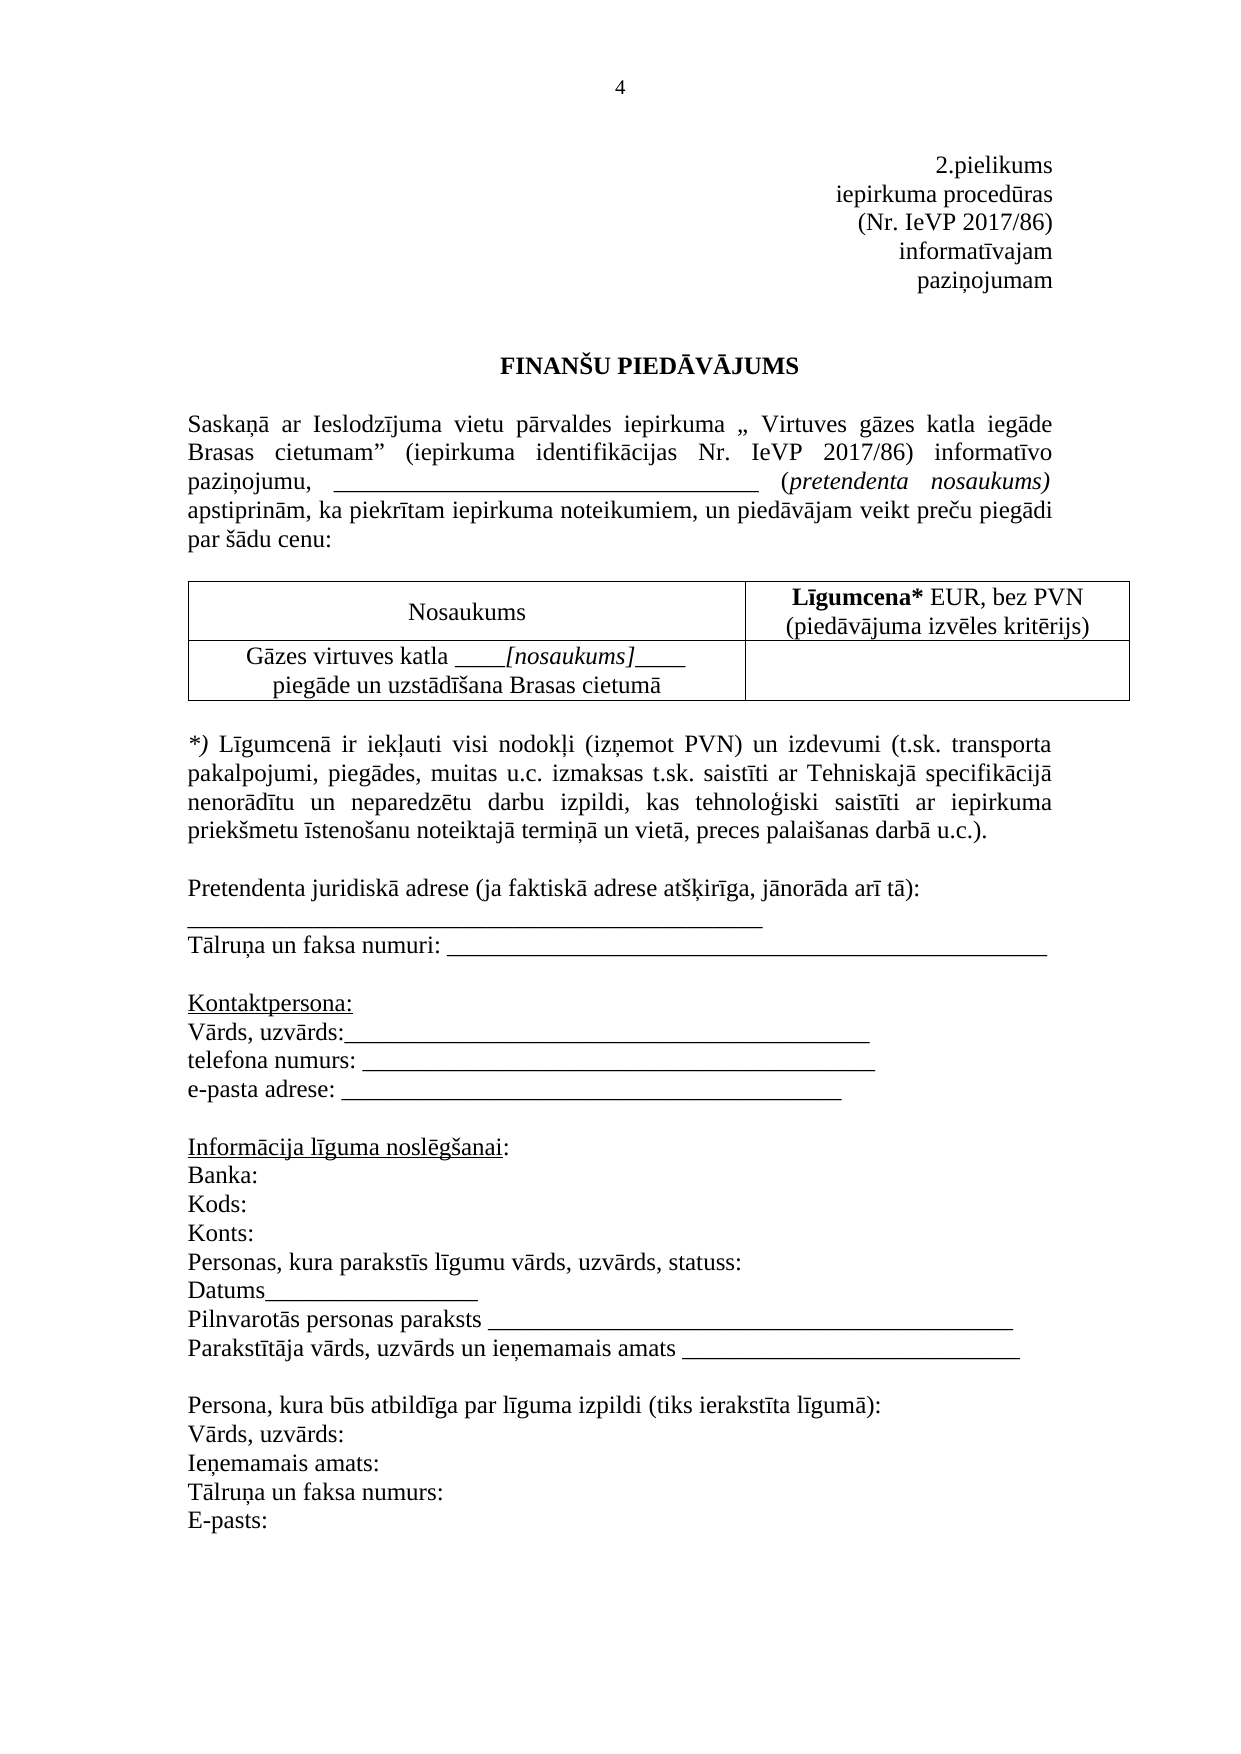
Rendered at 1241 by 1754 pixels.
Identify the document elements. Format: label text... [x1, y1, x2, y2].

text *) Līgumcenā ir iekļauti visi nodokļi (izņemot PVN) un izdevumi (t.sk. transporta pakalpojumi, piegādes, muitas u.c. izmaksas t.sk. saistīti ar Tehniskajā specifikācijā nenorādītu un neparedzētu darbu izpildi, kas tehnoloģiski saistīti ar iepirkuma priekšmetu īstenošanu noteiktajā termiņā un vietā, preces palaišanas darbā u.c.). [187, 729, 1053, 844]
text Persona, kura būs atbildīga par līguma izpildi (tiks ierakstīta līgumā): [187, 1391, 1023, 1419]
text Vārds, uzvārds:__________________________________________ [187, 1017, 1053, 1046]
table_header Nosaukums [189, 582, 745, 640]
text (Nr. IeVP 2017/86) [187, 207, 1053, 236]
table_header Līgumcena* EUR, bez PVN (piedāvājuma izvēles kritērijs) [746, 582, 1129, 640]
text 2.pielikums [187, 150, 1053, 179]
text telefona numurs: _________________________________________ [187, 1046, 1053, 1074]
table_cell Gāzes virtuves katla ____[nosaukums]____ piegāde un uzstādīšana Brasas cietumā [189, 641, 745, 699]
text Kods: [187, 1189, 1053, 1218]
text Kontaktpersona: [187, 988, 1053, 1017]
text Informācija līguma noslēgšanai: [187, 1132, 1053, 1161]
text Parakstītāja vārds, uzvārds un ieņemamais amats ___________________________ [187, 1333, 1053, 1362]
text Banka: [187, 1161, 1053, 1189]
text informatīvajam paziņojumam [187, 236, 1053, 294]
text Tālruņa un faksa numurs: [187, 1477, 1023, 1506]
text Tālruņa un faksa numuri: ________________________________________________ [187, 931, 1053, 959]
text ______________________________________________ [187, 902, 1053, 931]
text FINANŠU PIEDĀVĀJUMS [187, 351, 1053, 380]
text iepirkuma procedūras [187, 179, 1053, 207]
text Pilnvarotās personas paraksts __________________________________________ [187, 1304, 1053, 1333]
text e-pasta adrese: ________________________________________ [187, 1074, 1053, 1103]
table_cell [746, 641, 1129, 699]
text Datums_________________ [187, 1276, 1053, 1304]
text Pretendenta juridiskā adrese (ja faktiskā adrese atšķirīga, jānorāda arī tā): [187, 873, 1053, 902]
text Saskaņā ar Ieslodzījuma vietu pārvaldes iepirkuma „ Virtuves gāzes katla iegāde Brasas cietumam” (iepirkuma identifikācijas Nr. IeVP 2017/86) informatīvo paziņojumu, __________________________________ (pretendenta nosaukums) apstiprinām, ka piekrītam iepirkuma noteikumiem, un piedāvājam veikt preču piegādi par šādu cenu: [187, 409, 1053, 552]
text Personas, kura parakstīs līgumu vārds, uzvārds, statuss: [187, 1247, 1053, 1276]
text Ieņemamais amats: [187, 1448, 1023, 1477]
text Vārds, uzvārds: [187, 1419, 1023, 1448]
text E-pasts: [187, 1506, 1023, 1534]
text Konts: [187, 1218, 1053, 1247]
